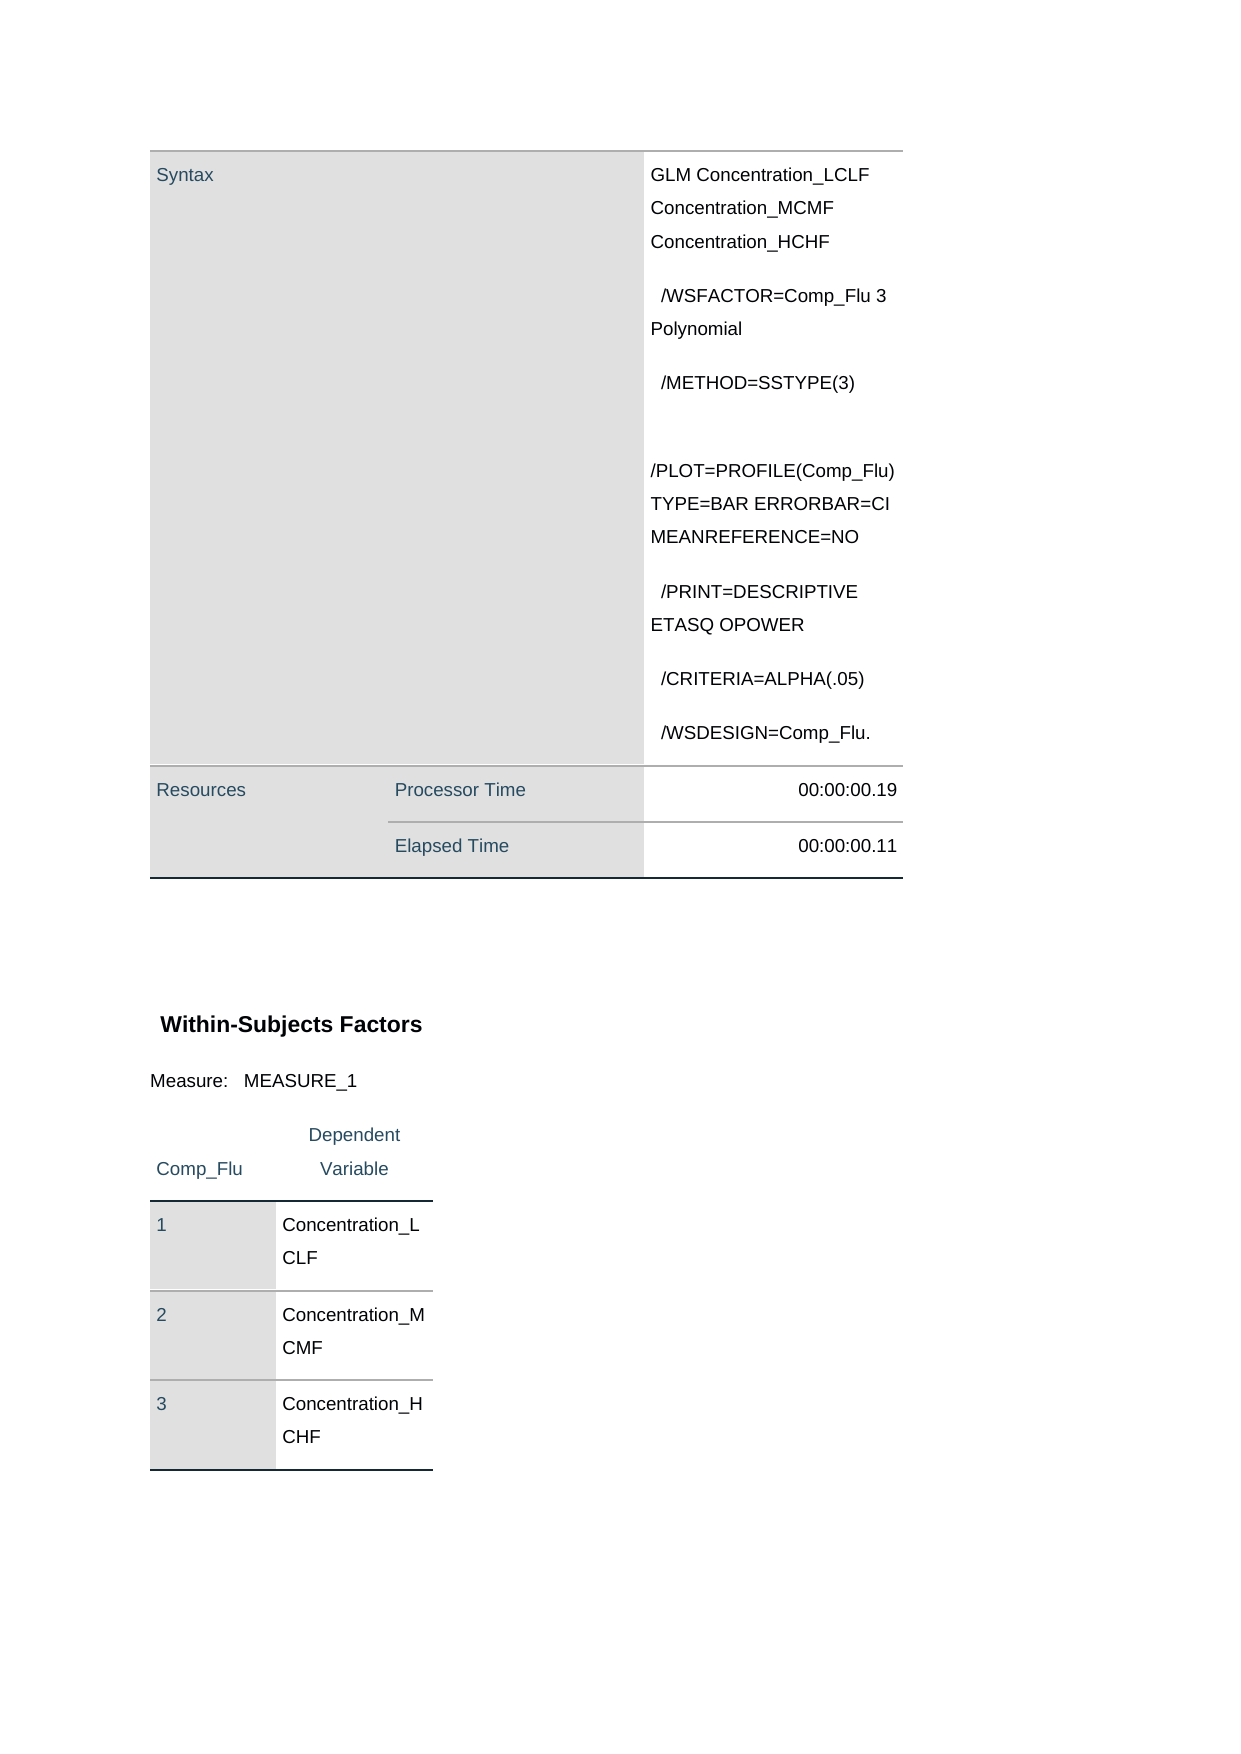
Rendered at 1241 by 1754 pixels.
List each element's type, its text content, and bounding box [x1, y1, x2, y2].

table_cell Comp_Flu [150, 1113, 276, 1200]
table_cell Concentration_LCLF [276, 1202, 433, 1289]
table_cell 00:00:00.11 [644, 823, 903, 877]
table_cell Resources [150, 767, 388, 877]
table_cell Dependent Variable [276, 1113, 433, 1200]
table_cell Concentration_HCHF [276, 1381, 433, 1469]
table_cell Measure: MEASURE_1 [150, 1058, 433, 1112]
table_cell 2 [150, 1292, 276, 1379]
table_cell Concentration_MCMF [276, 1292, 433, 1379]
table_cell Elapsed Time [388, 823, 644, 877]
table_cell 3 [150, 1381, 276, 1469]
table_header Within-Subjects Factors [150, 1004, 433, 1058]
table_cell GLM Concentration_LCLF Concentration_MCMF Concentration_HCHF /WSFACTOR=Comp_Flu 3 Polynomial /METHOD=SSTYPE(3) /PLOT=PROFILE(Comp_Flu) TYPE=BAR ERRORBAR=CI MEANREFERENCE=NO /PRINT=DESCRIPTIVE ETASQ OPOWER /CRITERIA=ALPHA(.05) /WSDESIGN=Comp_Flu. [644, 152, 903, 764]
table_cell 1 [150, 1202, 276, 1289]
table_cell Syntax [150, 152, 644, 764]
table_cell Processor Time [388, 767, 644, 821]
table_cell 00:00:00.19 [644, 767, 903, 821]
